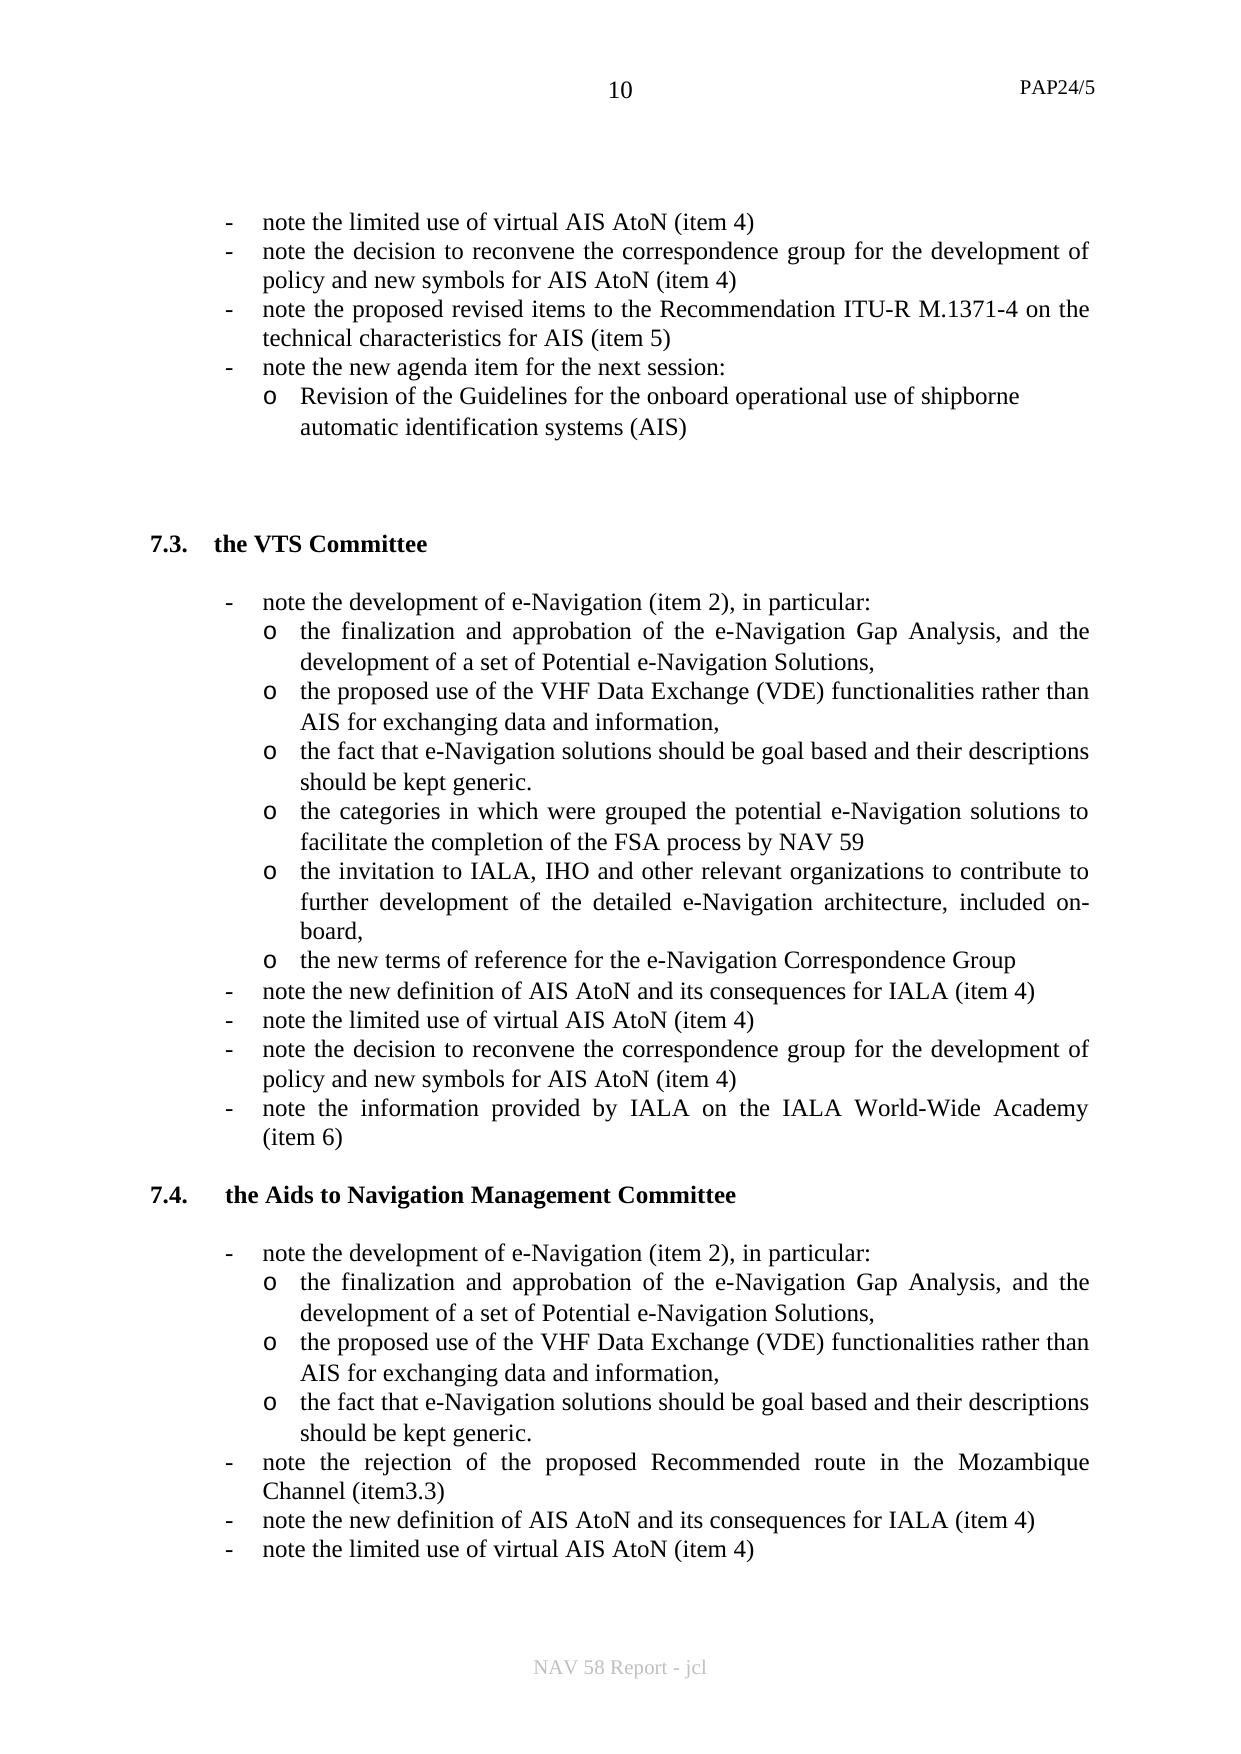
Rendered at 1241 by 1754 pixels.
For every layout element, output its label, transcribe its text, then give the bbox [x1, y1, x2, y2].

list the finalization and approbation of the e-Navigation Gap Analysis, and the development of a set of Potential e-Navigation Solutions, [262, 616, 1090, 676]
text 7.3. the VTS Committee [150, 528, 1090, 557]
list the finalization and approbation of the e-Navigation Gap Analysis, and the development of a set of Potential e-Navigation Solutions, [262, 1267, 1090, 1327]
list note the development of e-Navigation (item 2), in particular: [225, 587, 1090, 616]
list note the new agenda item for the next session: [225, 352, 1090, 381]
list the fact that e-Navigation solutions should be goal based and their descriptions should be kept generic. [262, 1387, 1090, 1447]
list the invitation to IALA, IHO and other relevant organizations to contribute to further development of the detailed e-Navigation architecture, included on-board, [262, 856, 1090, 945]
list note the proposed revised items to the Recommendation ITU-R M.1371-4 on the technical characteristics for AIS (item 5) [225, 294, 1090, 352]
list note the information provided by IALA on the IALA World-Wide Academy (item 6) [225, 1092, 1090, 1151]
list note the limited use of virtual AIS AtoN (item 4) [225, 207, 1090, 236]
list the new terms of reference for the e-Navigation Correspondence Group [262, 945, 1090, 976]
list note the decision to reconvene the correspondence group for the development of policy and new symbols for AIS AtoN (item 4) [225, 236, 1090, 294]
list the proposed use of the VHF Data Exchange (VDE) functionalities rather than AIS for exchanging data and information, [262, 676, 1090, 736]
list note the limited use of virtual AIS AtoN (item 4) [225, 1005, 1090, 1034]
list note the new definition of AIS AtoN and its consequences for IALA (item 4) [225, 1505, 1090, 1534]
list note the decision to reconvene the correspondence group for the development of policy and new symbols for AIS AtoN (item 4) [225, 1034, 1090, 1092]
list note the limited use of virtual AIS AtoN (item 4) [225, 1534, 1090, 1563]
list note the new definition of AIS AtoN and its consequences for IALA (item 4) [225, 976, 1090, 1005]
list note the development of e-Navigation (item 2), in particular: [225, 1238, 1090, 1267]
list Revision of the Guidelines for the onboard operational use of shipborne automatic identification systems (AIS) [262, 381, 1090, 441]
list the fact that e-Navigation solutions should be goal based and their descriptions should be kept generic. [262, 736, 1090, 796]
list the proposed use of the VHF Data Exchange (VDE) functionalities rather than AIS for exchanging data and information, [262, 1327, 1090, 1387]
list the categories in which were grouped the potential e-Navigation solutions to facilitate the completion of the FSA process by NAV 59 [262, 796, 1090, 856]
text 7.4. the Aids to Navigation Management Committee [150, 1180, 1090, 1209]
list note the rejection of the proposed Recommended route in the Mozambique Channel (item3.3) [225, 1447, 1090, 1505]
